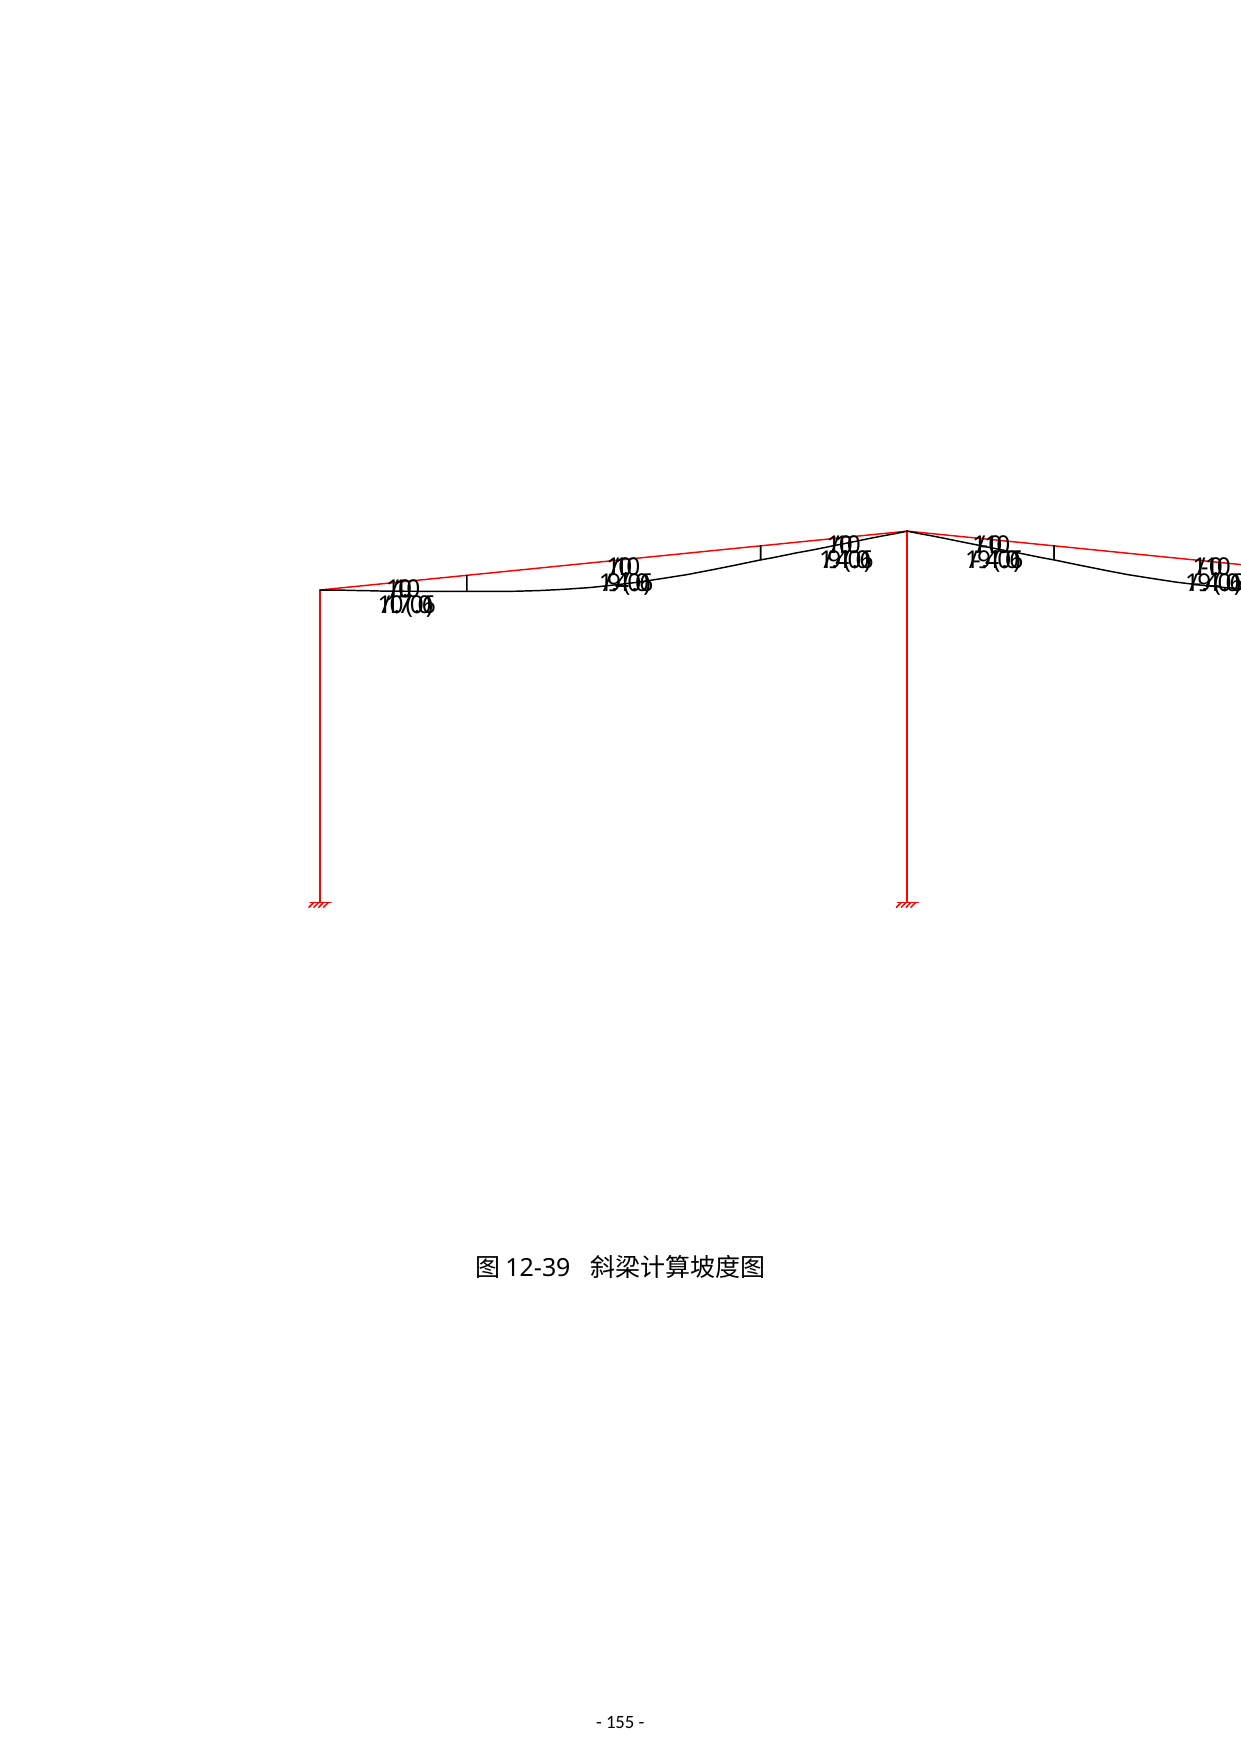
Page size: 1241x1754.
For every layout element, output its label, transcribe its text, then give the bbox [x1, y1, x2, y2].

text 图12-39 斜梁计算坡度图 [148, 1242, 1093, 1289]
